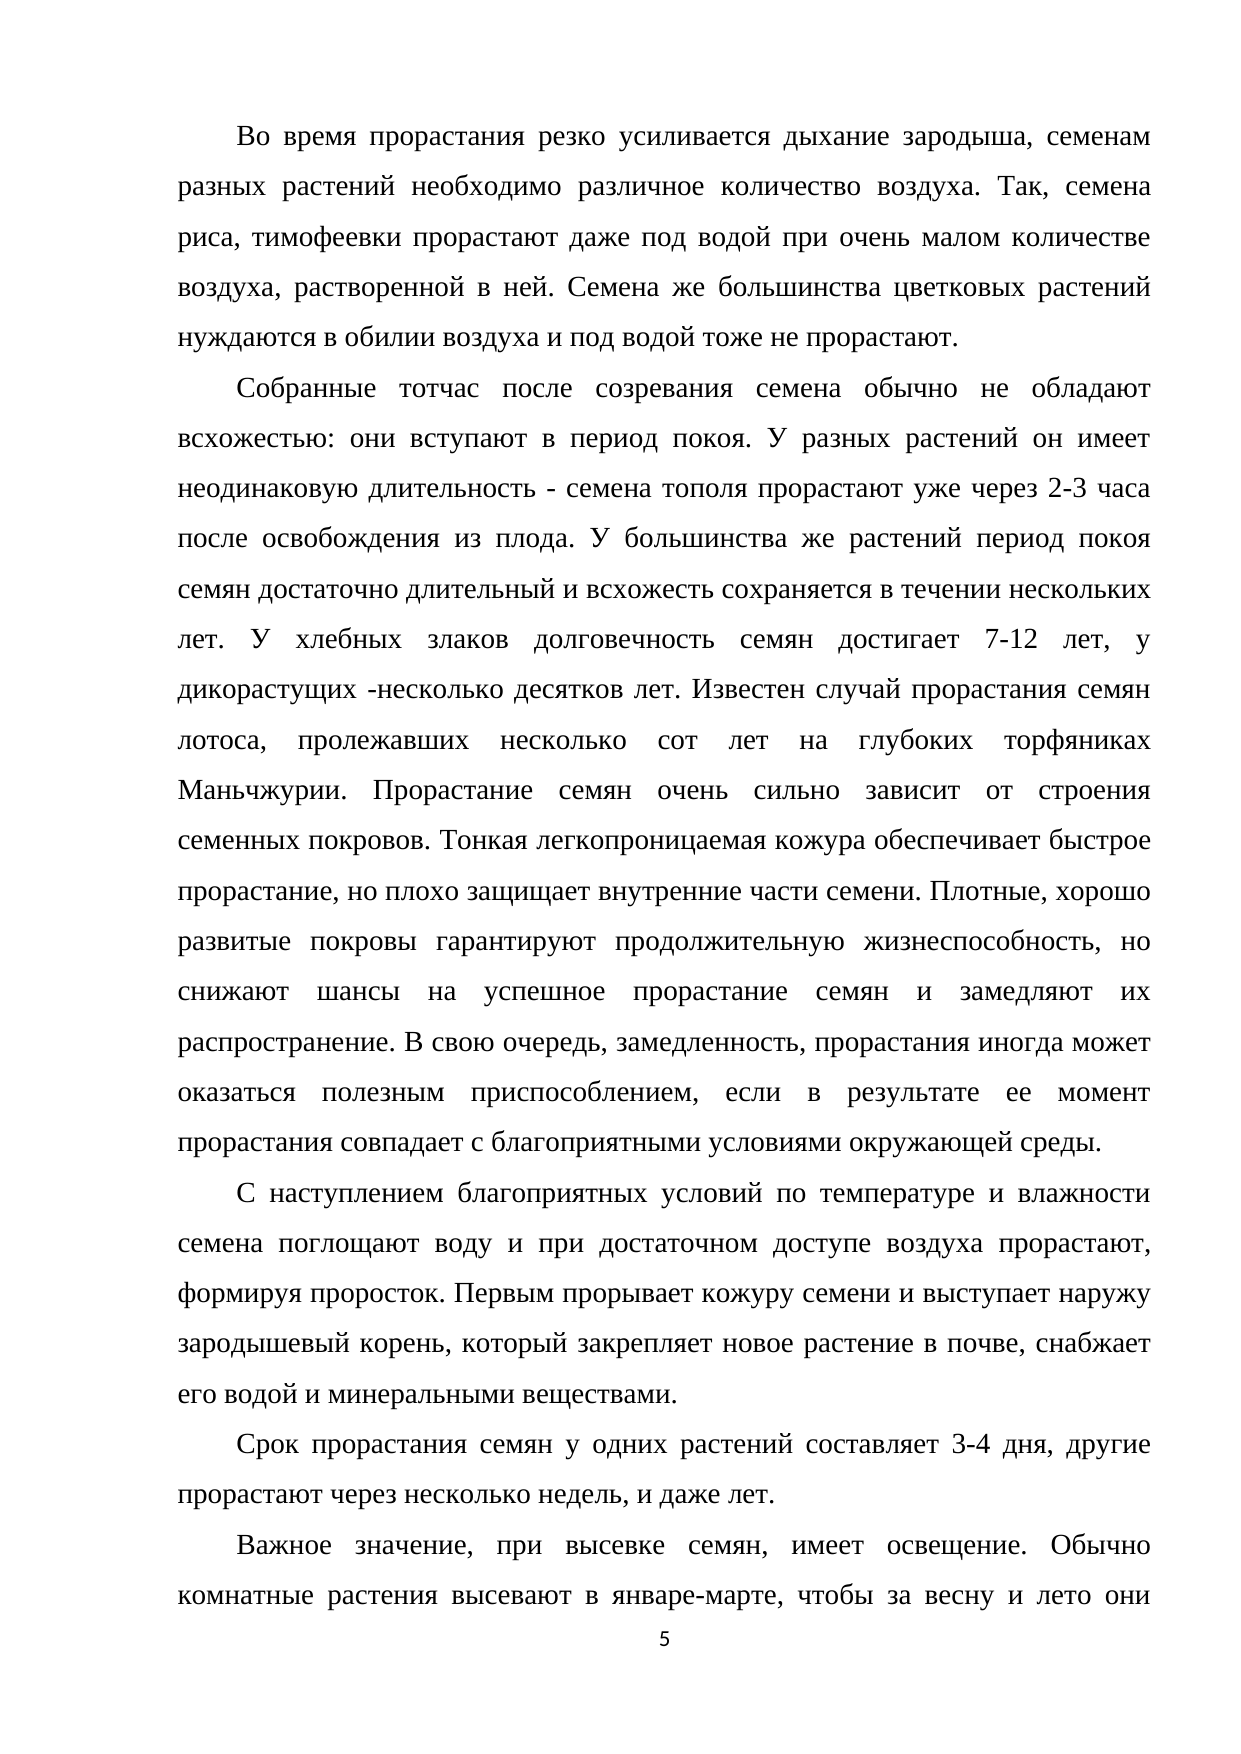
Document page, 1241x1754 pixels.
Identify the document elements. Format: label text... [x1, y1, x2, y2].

text Срок прорастания семян у одних растений составляет 3-4 дня, другие прорастают через несколько недель, и даже лет. [177, 1426, 1152, 1510]
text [177, 1527, 1152, 1611]
text Во время прорастания резко усиливается дыхание зародыша, семенам разных растений необходимо различное количество воздуха. Так, семена риса, тимофеевки прорастают даже под водой при очень малом количестве воздуха, растворенной в ней. Семена же большинства цветковых растений нуждаются в обилии воздуха и под водой тоже не прорастают. [177, 118, 1152, 353]
text Собранные тотчас после созревания семена обычно не обладают всхожестью: они вступают в период покоя. У разных растений он имеет неодинаковую длительность - семена тополя прорастают уже через 2-3 часа после освобождения из плода. У большинства же растений период покоя семян достаточно длительный и всхожесть сохраняется в течении нескольких лет. У хлебных злаков долговечность семян достигает 7-12 лет, у дикорастущих -несколько десятков лет. Известен случай прорастания семян лотоса, пролежавших несколько сот лет на глубоких торфяниках Маньчжурии. Прорастание семян очень сильно зависит от строения семенных покровов. Тонкая легкопроницаемая кожура обеспечивает быстрое прорастание, но плохо защищает внутренние части семени. Плотные, хорошо развитые покровы гарантируют продолжительную жизнеспособность, но снижают шансы на успешное прорастание семян и замедляют их распространение. В свою очередь, замедленность, прорастания иногда может оказаться полезным приспособлением, если в результате ее момент прорастания совпадает с благоприятными условиями окружающей среды. [177, 370, 1152, 1158]
text С наступлением благоприятных условий по температуре и влажности семена поглощают воду и при достаточном доступе воздуха прорастают, формируя проросток. Первым прорывает кожуру семени и выступает наружу зародышевый корень, который закрепляет новое растение в почве, снабжает его водой и минеральными веществами. [177, 1175, 1152, 1409]
